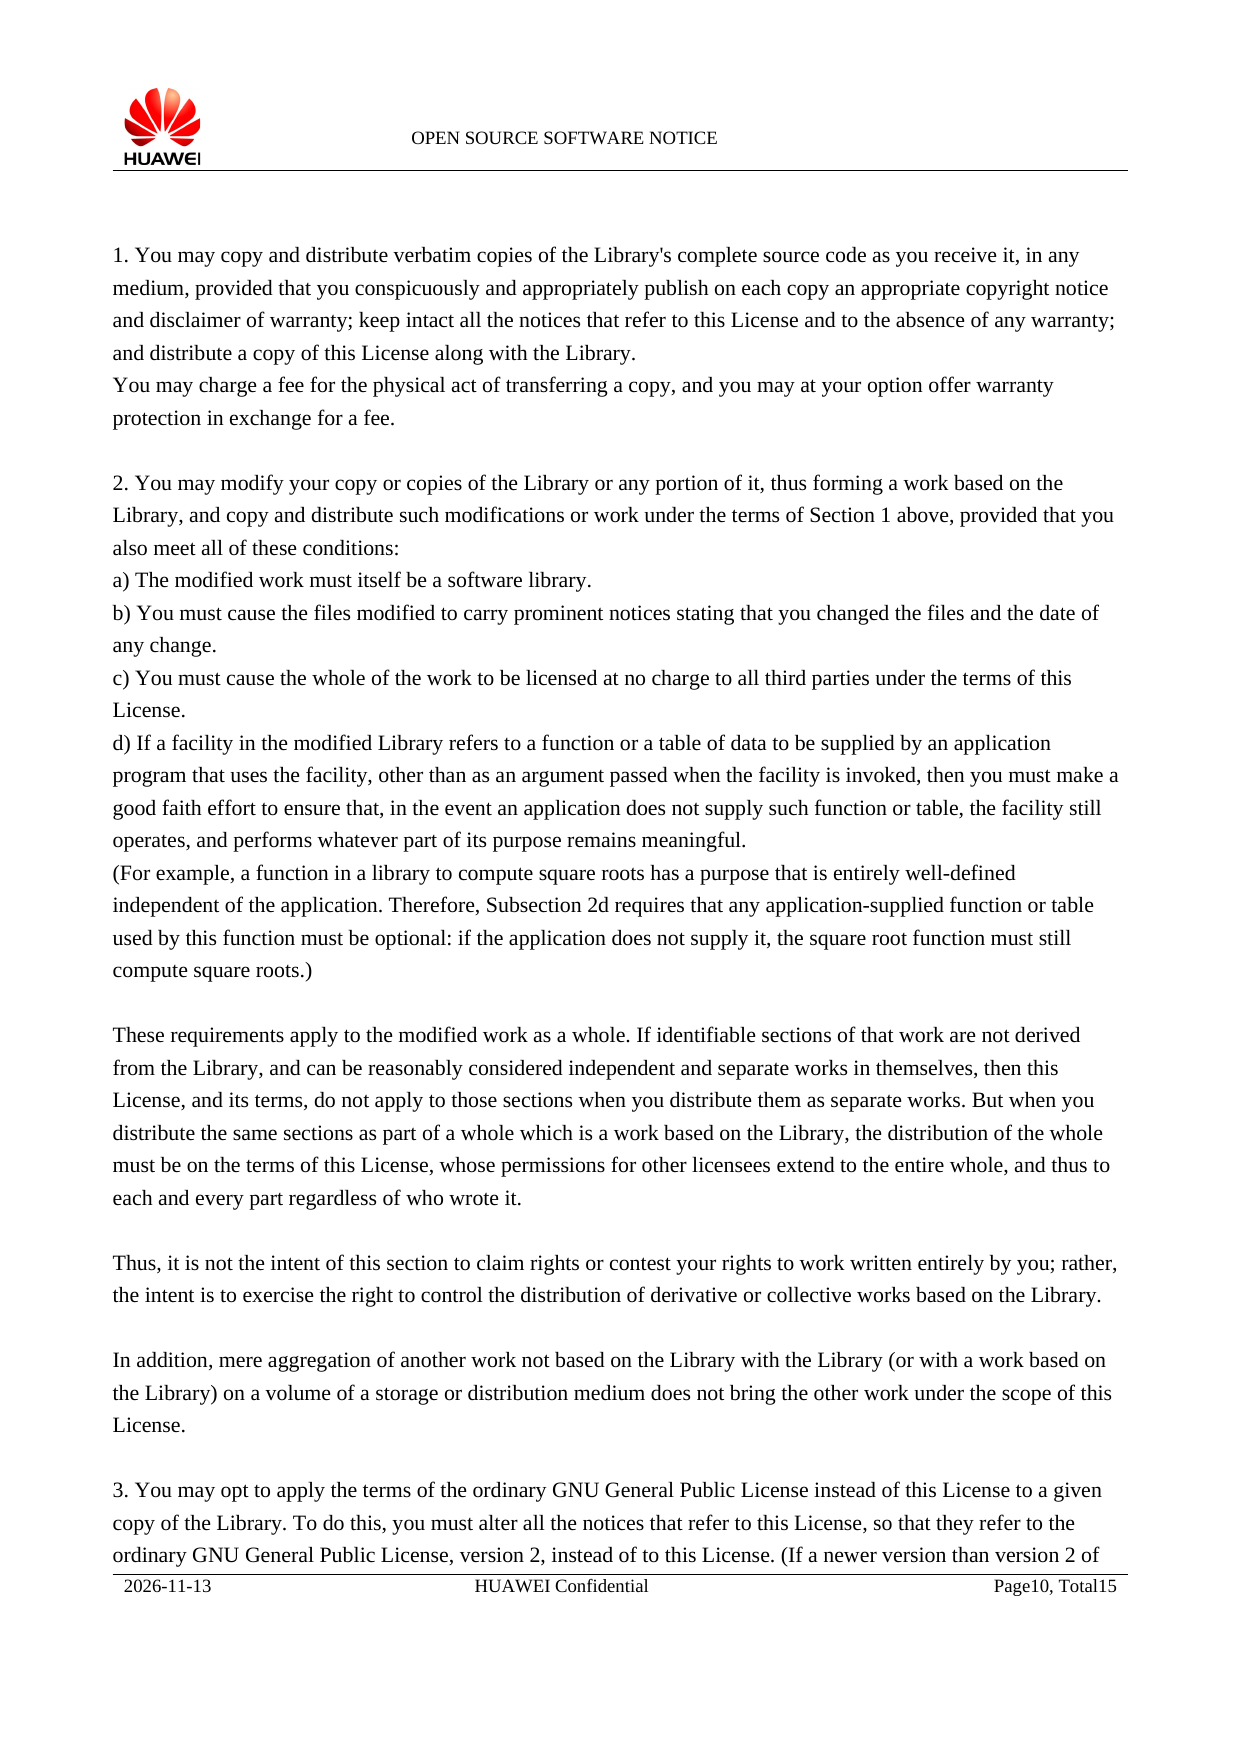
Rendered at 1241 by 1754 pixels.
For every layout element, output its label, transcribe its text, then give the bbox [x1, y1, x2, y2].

picture [124, 88, 201, 165]
